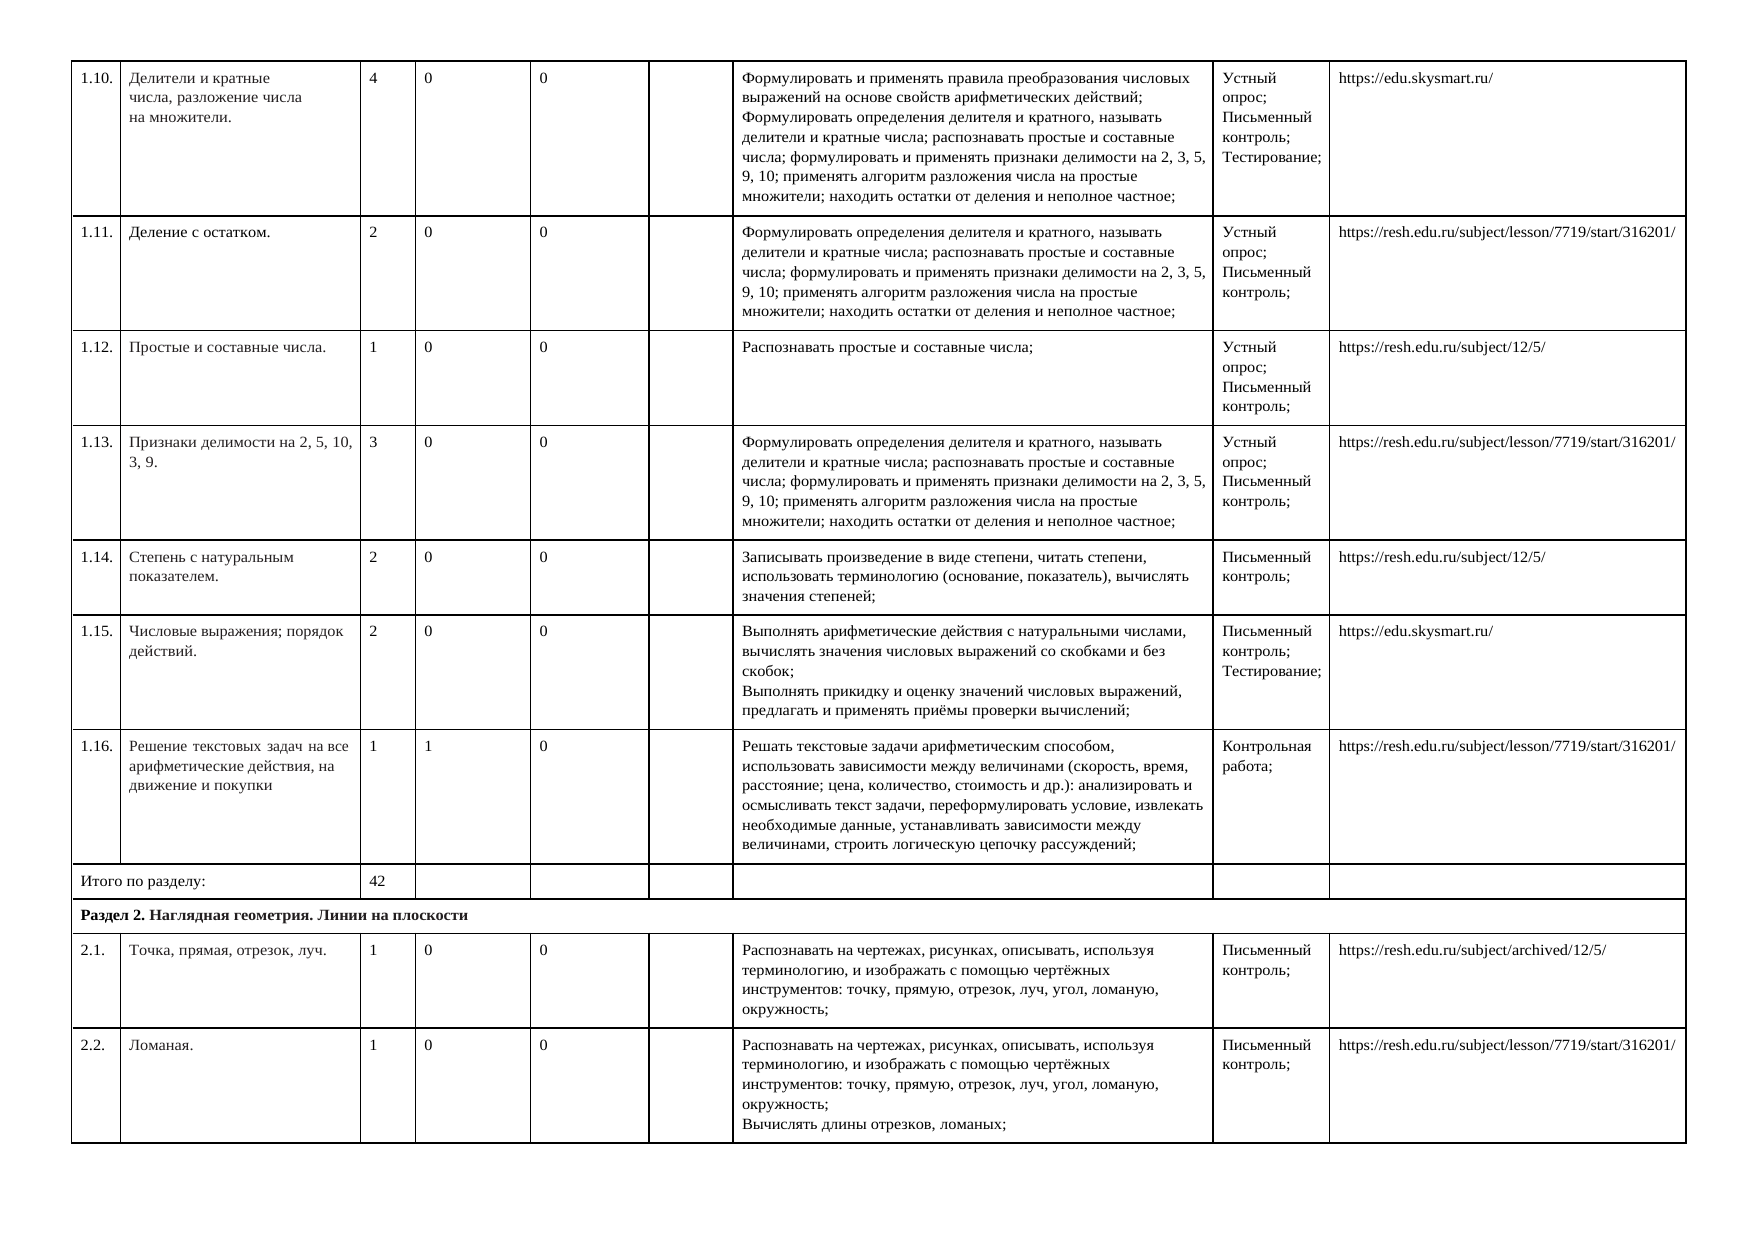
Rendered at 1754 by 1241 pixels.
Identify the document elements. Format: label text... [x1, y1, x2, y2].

table_cell Устный опрос; Письменный контроль; [1214, 217, 1329, 330]
table_cell [650, 426, 732, 539]
table_cell [1330, 865, 1685, 898]
table_cell https://resh.edu.ru/subject/lesson/7719/start/316201/ [1330, 730, 1685, 863]
table_cell https://resh.edu.ru/subject/12/5/ [1330, 331, 1685, 424]
table_cell 2 [361, 217, 415, 330]
table_cell Распознавать простые и составные числа; [734, 331, 1212, 424]
table_cell https://resh.edu.ru/subject/archived/12/5/ [1330, 934, 1685, 1027]
table_cell 2 [361, 541, 415, 614]
table_cell https://edu.skysmart.ru/ [1330, 616, 1685, 728]
table_cell https://resh.edu.ru/subject/12/5/ [1330, 541, 1685, 614]
table_cell 1.16. [72, 730, 120, 863]
table_cell https://resh.edu.ru/subject/lesson/7719/start/316201/ [1330, 1029, 1685, 1142]
table_cell 2.1. [72, 934, 120, 1027]
table_cell 1 [416, 730, 530, 863]
table_cell 0 [531, 616, 648, 728]
table_cell 0 [416, 541, 530, 614]
table_cell Устный опрос; Письменный контроль; [1214, 331, 1329, 424]
table_cell Ломаная. [121, 1029, 360, 1142]
table_cell [650, 541, 732, 614]
table_cell https://resh.edu.ru/subject/lesson/7719/start/316201/ [1330, 426, 1685, 539]
table_cell Признаки делимости на 2, 5, 10, 3, 9. [121, 426, 360, 539]
table_cell [650, 865, 732, 898]
table_cell Письменный контроль; [1214, 934, 1329, 1027]
table_cell 0 [531, 217, 648, 330]
table_cell 0 [531, 1029, 648, 1142]
table_cell Точка, прямая, отрезок, луч. [121, 934, 360, 1027]
table_cell 0 [416, 217, 530, 330]
table_cell 1.14. [72, 540, 120, 614]
table_header https://edu.skysmart.ru/ [1330, 62, 1685, 215]
table_cell [650, 934, 732, 1027]
table_cell [650, 217, 732, 330]
table_header Формулировать и применять правила преобразования числовых выражений на основе свойств арифметических действий; Формулировать определения делителя и кратного, называть делители и кратные числа; распознавать простые и составные числа; формулировать и применять признаки делимости на 2, 3, 5, 9, 10; применять алгоритм разложения числа на простые множители; находить остатки от деления и неполное частное; [734, 62, 1212, 215]
table_header Устный опрос; Письменный контроль; Тестирование; [1214, 62, 1329, 215]
table_cell Решение текстовых задач на все арифметические действия, на движение и покупки [121, 730, 360, 863]
table_cell 0 [531, 541, 648, 614]
table_cell Решать текстовые задачи арифметическим способом, использовать зависимости между величинами (скорость, время, расстояние; цена, количество, стоимость и др.): анализировать и осмысливать текст задачи, переформулировать условие, извлекать необходимые данные, устанавливать зависимости между величинами, строить логическую цепочку рассуждений; [734, 730, 1212, 863]
table_cell Письменный контроль; Тестирование; [1214, 616, 1329, 728]
table_cell 42 [361, 865, 415, 898]
table_cell [650, 1029, 732, 1142]
table_cell Устный опрос; Письменный контроль; [1214, 426, 1329, 539]
table_header Делители и кратные числа, разложение числа на множители. [121, 62, 360, 215]
table_cell Письменный контроль; [1214, 1029, 1329, 1142]
table_cell 0 [531, 934, 648, 1027]
table_cell Простые и составные числа. [121, 331, 360, 424]
table_cell 1.12. [72, 331, 120, 424]
table_cell 2.2. [72, 1028, 120, 1142]
table_header 4 [361, 62, 415, 215]
table_cell [734, 865, 1212, 898]
table_cell 1 [361, 1029, 415, 1142]
table_cell 1 [361, 934, 415, 1027]
table_cell 2 [361, 616, 415, 728]
table_cell [650, 331, 732, 424]
table_cell Формулировать определения делителя и кратного, называть делители и кратные числа; распознавать простые и составные числа; формулировать и применять признаки делимости на 2, 3, 5, 9, 10; применять алгоритм разложения числа на простые множители; находить остатки от деления и неполное частное; [734, 217, 1212, 330]
table_cell [650, 616, 732, 728]
table_cell [1214, 865, 1329, 898]
table_cell Контрольная работа; [1214, 730, 1329, 863]
table_cell 0 [416, 934, 530, 1027]
table_cell 1 [361, 331, 415, 424]
table_cell 0 [531, 331, 648, 424]
table_cell 1.15. [72, 615, 120, 728]
table_cell https://resh.edu.ru/subject/lesson/7719/start/316201/ [1330, 217, 1685, 330]
table_cell Распознавать на чертежах, рисунках, описывать, используя терминологию, и изображать с помощью чертёжных инструментов: точку, прямую, отрезок, луч, угол, ломаную, окружность; Вычислять длины отрезков, ломаных; [734, 1029, 1212, 1142]
table_header 0 [416, 62, 530, 215]
table_cell Записывать произведение в виде степени, читать степени, использовать терминологию (основание, показатель), вычислять значения степеней; [734, 541, 1212, 614]
table_cell 0 [531, 730, 648, 863]
table_cell 1.13. [72, 426, 120, 539]
table_cell 0 [416, 331, 530, 424]
table_cell 0 [416, 616, 530, 728]
table_cell Раздел 2. Наглядная геометрия. Линии на плоскости [72, 899, 1685, 933]
table_cell [416, 865, 530, 898]
table_cell [650, 730, 732, 863]
table_cell 0 [416, 426, 530, 539]
table_cell Числовые выражения; порядок действий. [121, 616, 360, 728]
table_cell 1 [361, 730, 415, 863]
table_header 0 [531, 62, 648, 215]
table_cell 0 [531, 426, 648, 539]
table_cell Деление с остатком. [121, 217, 360, 330]
table_cell Степень с натуральным показателем. [121, 541, 360, 614]
table_header 1.10. [72, 62, 120, 215]
table_cell [531, 865, 648, 898]
table_cell Итого по разделу: [72, 864, 360, 898]
table_cell 0 [416, 1029, 530, 1142]
table_header [650, 62, 732, 215]
table_cell 3 [361, 426, 415, 539]
table_cell Выполнять арифметические действия с натуральными числами, вычислять значения числовых выражений со скобками и без скобок; Выполнять прикидку и оценку значений числовых выражений, предлагать и применять приёмы проверки вычислений; [734, 616, 1212, 728]
table_cell 1.11. [72, 216, 120, 330]
table_cell Письменный контроль; [1214, 541, 1329, 614]
table_cell Формулировать определения делителя и кратного, называть делители и кратные числа; распознавать простые и составные числа; формулировать и применять признаки делимости на 2, 3, 5, 9, 10; применять алгоритм разложения числа на простые множители; находить остатки от деления и неполное частное; [734, 426, 1212, 539]
